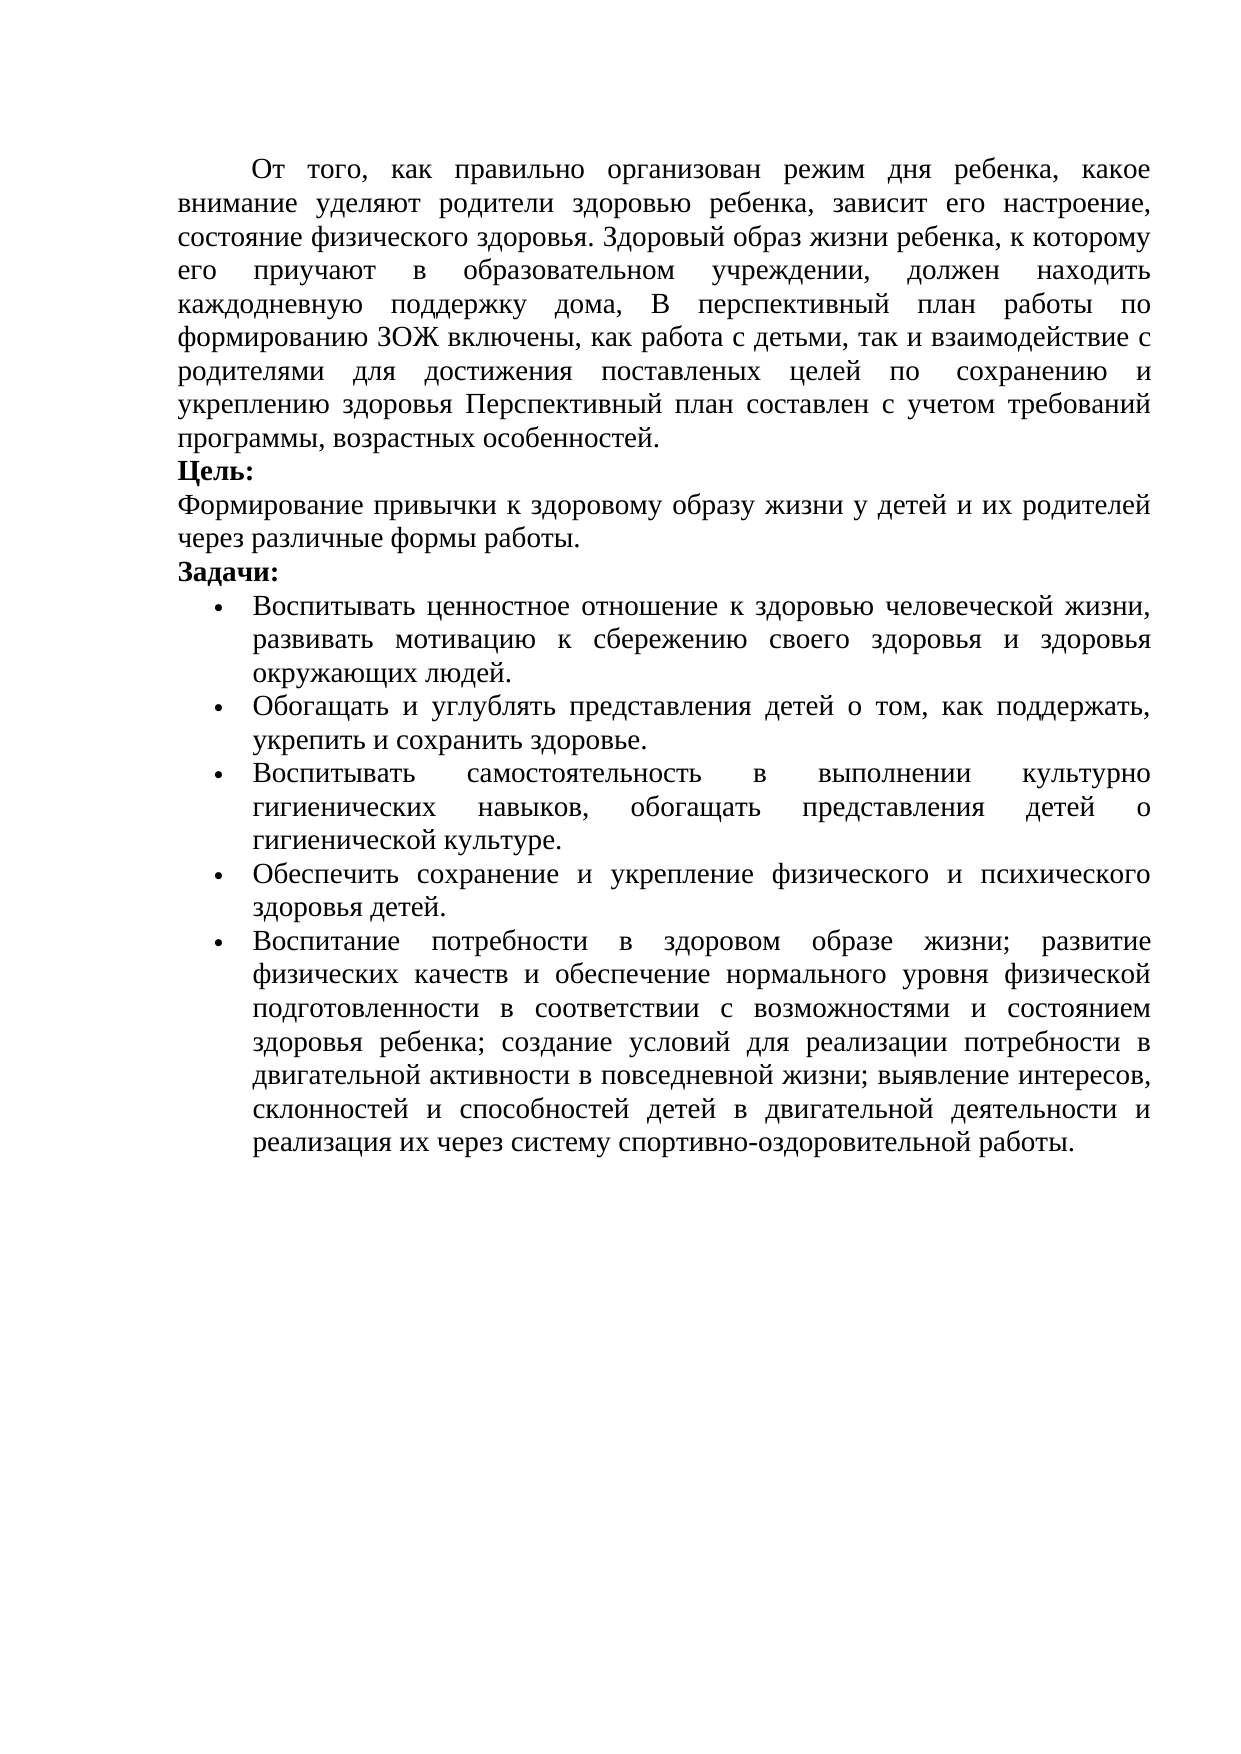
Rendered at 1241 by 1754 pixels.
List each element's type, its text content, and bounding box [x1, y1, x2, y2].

list Обеспечить сохранение и укрепление физического и психического здоровья детей. [215, 856, 1152, 923]
list Воспитание потребности в здоровом образе жизни; развитие физических качеств и обеспечение нормального уровня физической подготовленности в соответствии с возможностями и состоянием здоровья ребенка; создание условий для реализации потребности в двигательной активности в повседневной жизни; выявление интересов, склонностей и способностей детей в двигательной деятельности и реализация их через систему спортивно-оздоровительной работы. [215, 923, 1152, 1158]
text От того, как правильно организован режим дня ребенка, какое внимание уделяют родители здоровью ребенка, зависит его настроение, состояние физического здоровья. Здоровый образ жизни ребенка, к которому его приучают в образовательном учреждении, должен находить каждодневную поддержку дома, В перспективный план работы по формированию ЗОЖ включены, как работа с детьми, так и взаимодействие с родителями для достижения поставленых целей по сохранению и укреплению здоровья Перспективный план составлен с учетом требований программы, возрастных особенностей. [177, 152, 1152, 453]
text Цель: [177, 453, 1152, 487]
list Воспитывать самостоятельность в выполнении культурно гигиенических навыков, обогащать представления детей о гигиенической культуре. [215, 755, 1152, 856]
text Задачи: [177, 554, 1152, 588]
list Воспитывать ценностное отношение к здоровью человеческой жизни, развивать мотивацию к сбережению своего здоровья и здоровья окружающих людей. [215, 588, 1152, 688]
text Формирование привычки к здоровому образу жизни у детей и их родителей через различные формы работы. [177, 487, 1152, 554]
list Обогащать и углублять представления детей о том, как поддержать, укрепить и сохранить здоровье. [215, 688, 1152, 755]
